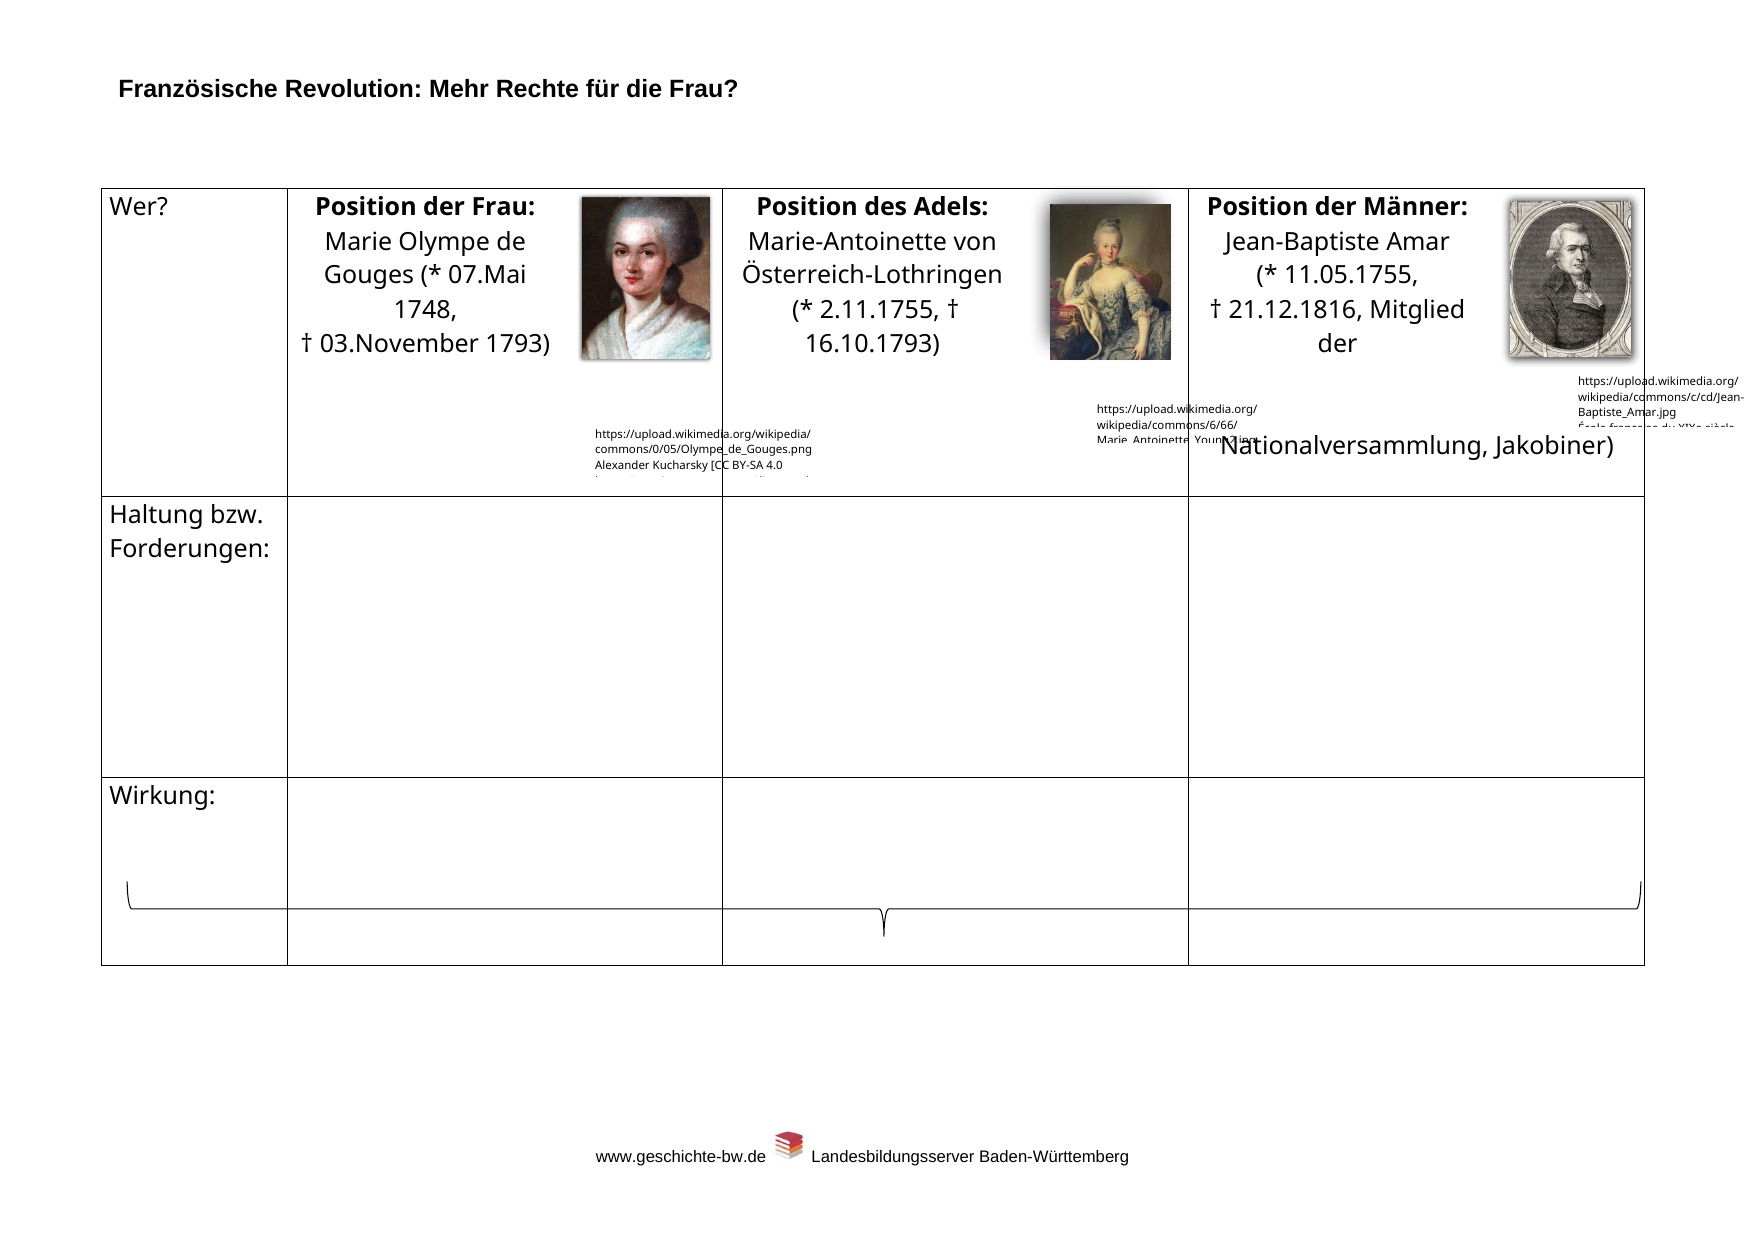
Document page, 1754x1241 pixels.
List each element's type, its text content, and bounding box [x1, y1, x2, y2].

table_cell [1189, 778, 1644, 965]
table_header Position des Adels: Marie-Antoinette von Österreich-Lothringen (* 2.11.1755, † 16.10.1793) [723, 189, 1188, 496]
table_cell [1189, 497, 1644, 777]
table_cell [723, 497, 1188, 777]
table_cell Wirkung: [102, 778, 287, 965]
table_cell [288, 497, 722, 777]
table_header Position der Frau: Marie Olympe de Gouges (* 07.Mai 1748, † 03.November 1793) [288, 189, 722, 496]
table_cell [288, 778, 722, 965]
picture [770, 1127, 807, 1163]
picture [582, 197, 710, 359]
table_cell [723, 778, 1188, 965]
table_header Wer? [102, 189, 287, 496]
picture [1050, 204, 1171, 360]
picture [1510, 201, 1631, 357]
table_cell Haltung bzw. Forderungen: [102, 497, 287, 777]
table_header Position der Männer: Jean-Baptiste Amar (* 11.05.1755, † 21.12.1816, Mitglied der Nationalversammlung, Jakobiner) [1189, 189, 1644, 496]
